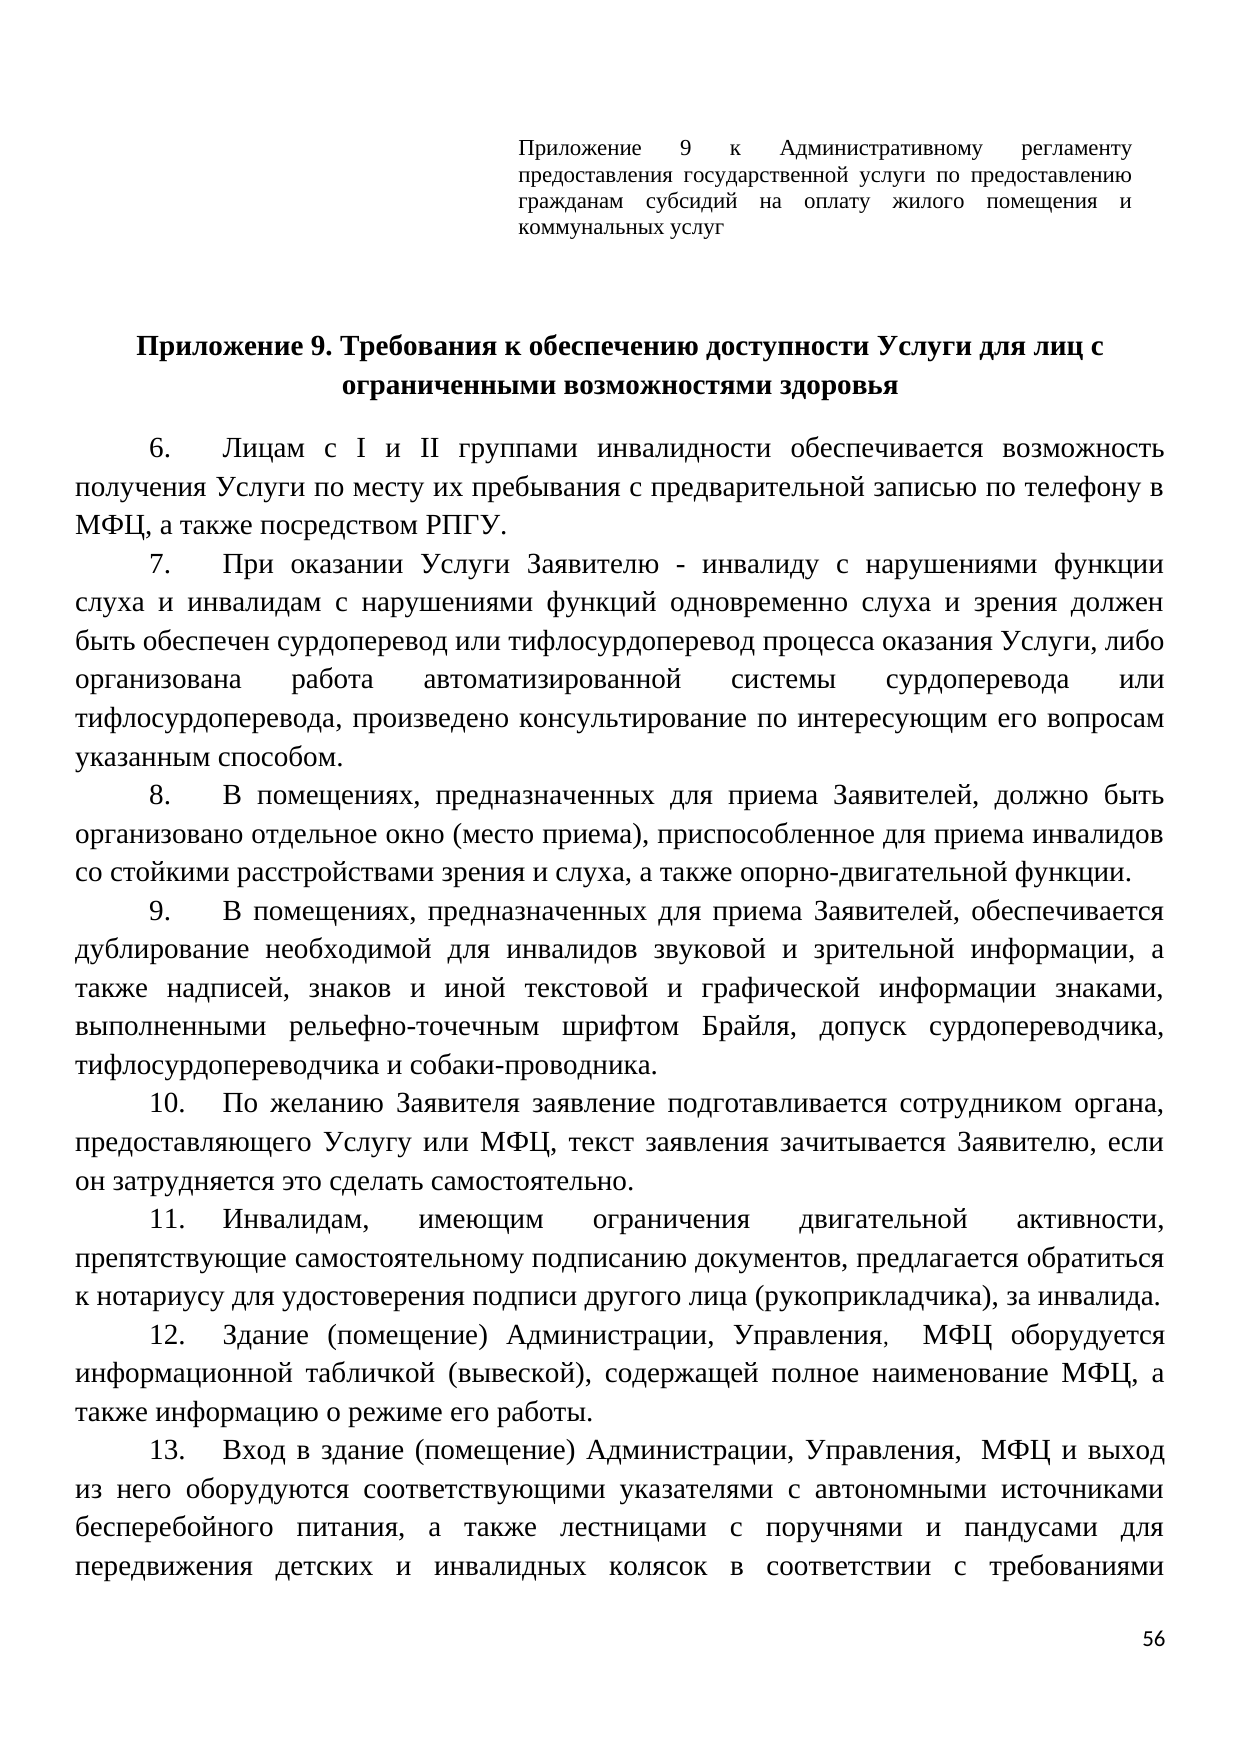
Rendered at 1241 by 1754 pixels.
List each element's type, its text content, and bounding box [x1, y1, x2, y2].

text В помещениях, предназначенных для приема Заявителей, должно быть организовано отдельное окно (место приема), приспособленное для приема инвалидов со стойкими расстройствами зрения и слуха, а также опорно-двигательной функции. [75, 777, 1165, 888]
text Здание (помещение) Администрации, Управления, МФЦ оборудуется информационной табличкой (вывеской), содержащей полное наименование МФЦ, а также информацию о режиме его работы. [75, 1317, 1165, 1427]
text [75, 1432, 1165, 1582]
text При оказании Услуги Заявителю - инвалиду с нарушениями функции слуха и инвалидам с нарушениями функций одновременно слуха и зрения должен быть обеспечен сурдоперевод или тифлосурдоперевод процесса оказания Услуги, либо организована работа автоматизированной системы сурдоперевода или тифлосурдоперевода, произведено консультирование по интересующим его вопросам указанным способом. [75, 546, 1165, 772]
text В помещениях, предназначенных для приема Заявителей, обеспечивается дублирование необходимой для инвалидов звуковой и зрительной информации, а также надписей, знаков и иной текстовой и графической информации знаками, выполненными рельефно-точечным шрифтом Брайля, допуск сурдопереводчика, тифлосурдопереводчика и собаки-проводника. [75, 893, 1165, 1081]
text Приложение 9. Требования к обеспечению доступности Услуги для лиц с ограниченными возможностями здоровья [75, 328, 1165, 400]
list Приложение 9 к Административному регламенту предоставления государственной услуги по предоставлению гражданам субсидий на оплату жилого помещения и коммунальных услуг [518, 134, 1133, 240]
text По желанию Заявителя заявление подготавливается сотрудником органа, предоставляющего Услугу или МФЦ, текст заявления зачитывается Заявителю, если он затрудняется это сделать самостоятельно. [75, 1086, 1165, 1196]
text Инвалидам, имеющим ограничения двигательной активности, препятствующие самостоятельному подписанию документов, предлагается обратиться к нотариусу для удостоверения подписи другого лица (рукоприкладчика), за инвалида. [75, 1201, 1165, 1312]
list Лицам с I и II группами инвалидности обеспечивается возможность получения Услуги по месту их пребывания с предварительной записью по телефону в МФЦ, а также посредством РПГУ. [75, 430, 1165, 541]
